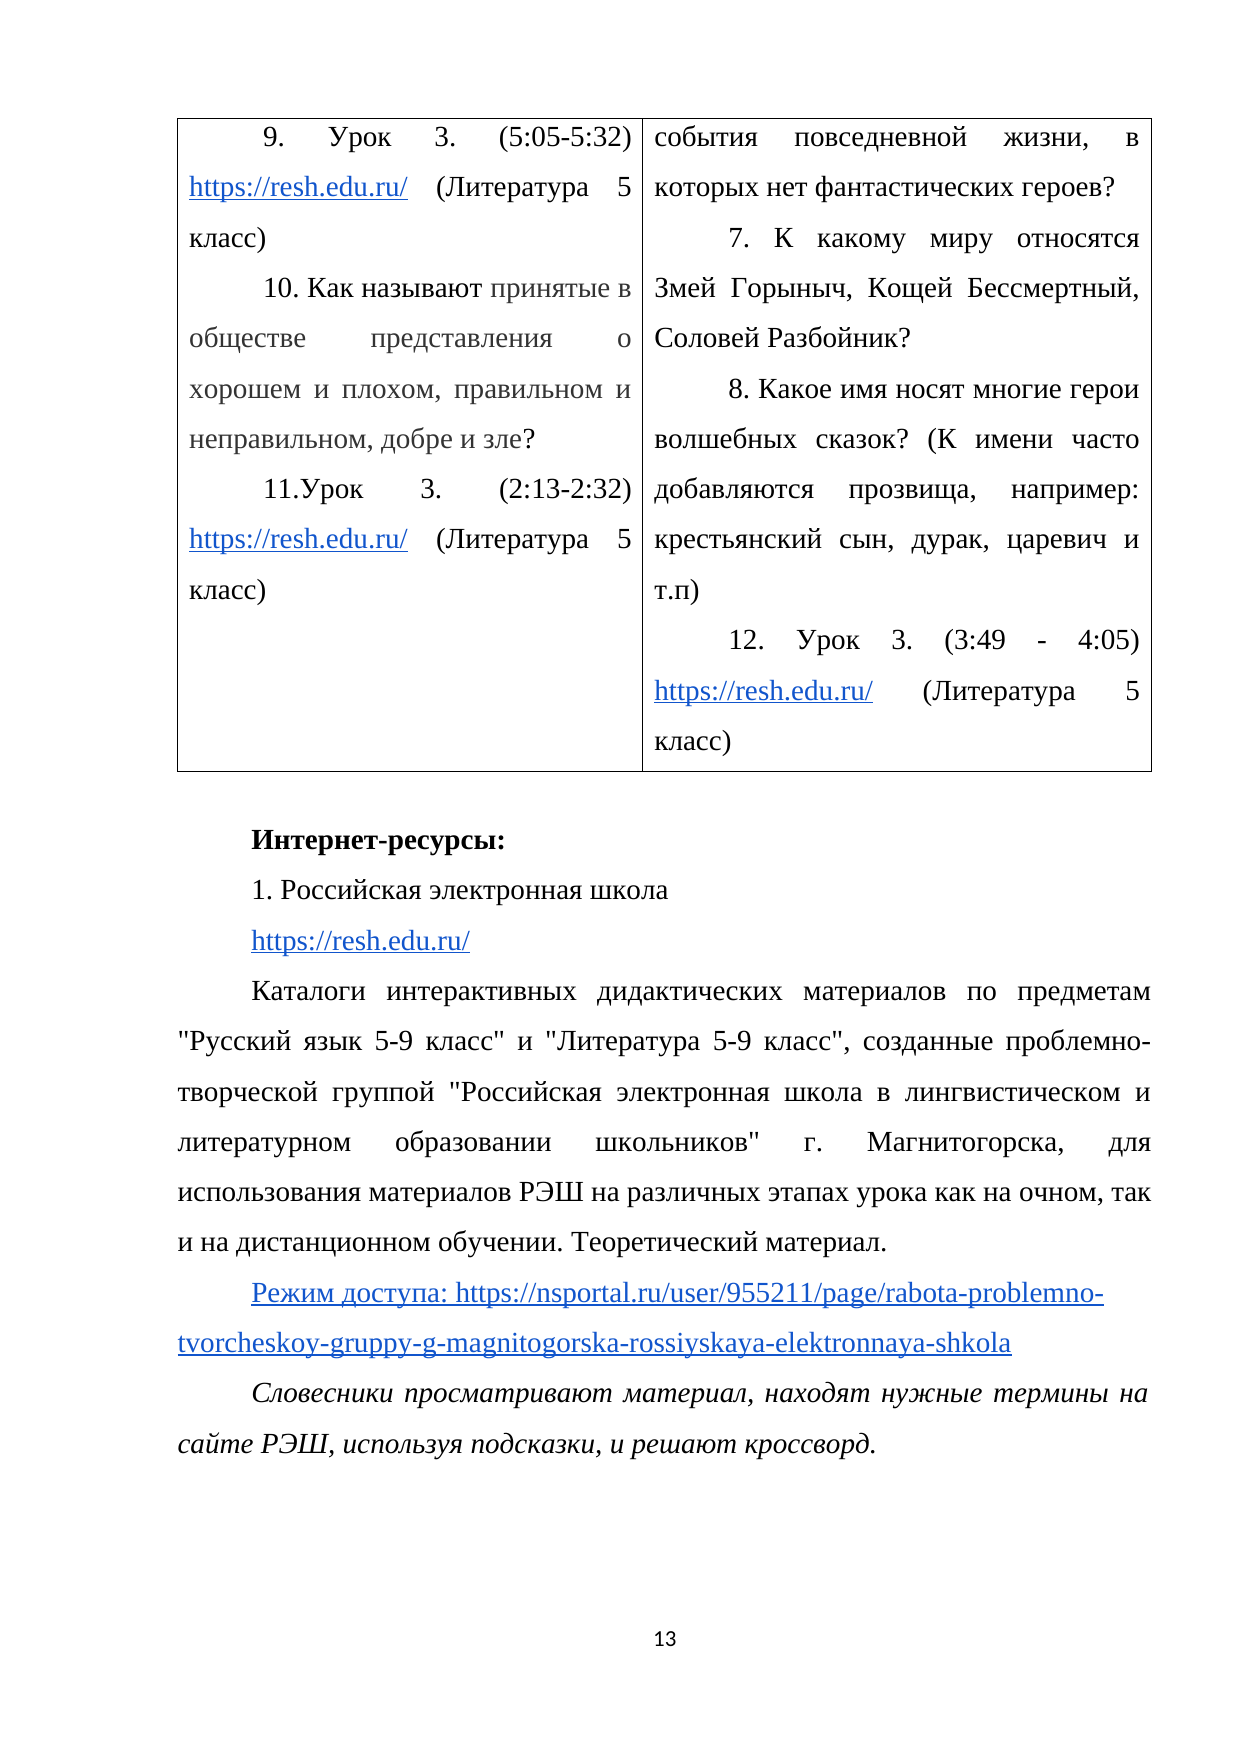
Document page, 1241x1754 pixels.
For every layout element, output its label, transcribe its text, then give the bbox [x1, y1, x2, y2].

text Режим доступа: https://nsportal.ru/user/955211/page/rabota-problemno-tvorcheskoy-gruppy-g-magnitogorska-rossiyskaya-elektronnaya-shkola [177, 1275, 1152, 1359]
text Каталоги интерактивных дидактических материалов по предметам "Русский язык 5-9 класс" и "Литература 5-9 класс", созданные проблемно-творческой группой "Российская электронная школа в лингвистическом и литературном образовании школьников" г. Магнитогорска, для использования материалов РЭШ на различных этапах урока как на очном, так и на дистанционном обучении. Теоретический материал. [177, 973, 1152, 1258]
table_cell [643, 119, 1151, 771]
text Интернет-ресурсы: [177, 822, 1152, 856]
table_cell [178, 119, 642, 771]
text 1. Российская электронная школа [177, 872, 1152, 906]
text https://resh.edu.ru/ [177, 923, 1152, 956]
text Словесники просматривают материал, находят нужные термины на сайте РЭШ, используя подсказки, и решают кроссворд. [177, 1376, 1152, 1459]
